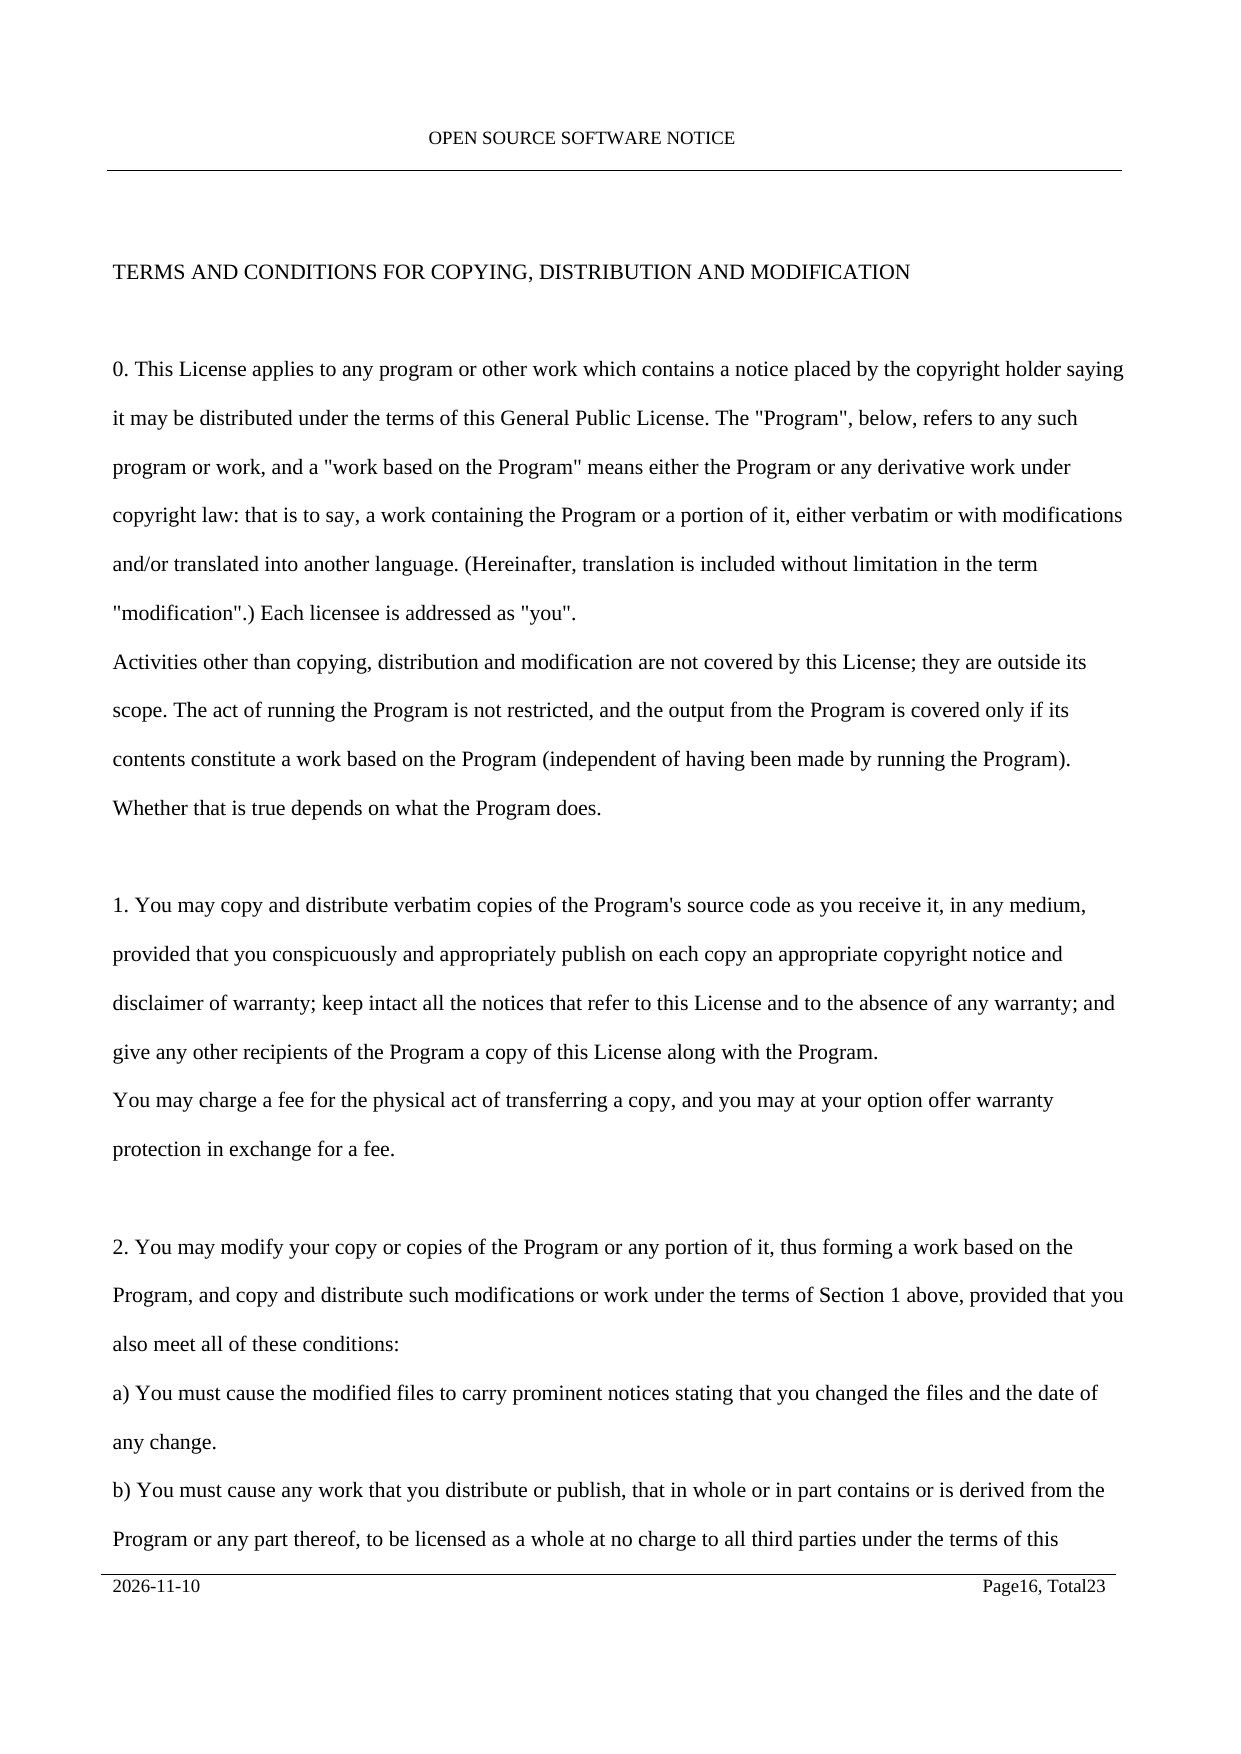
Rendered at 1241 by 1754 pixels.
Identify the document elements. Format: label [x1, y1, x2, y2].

text [112, 206, 1128, 1555]
